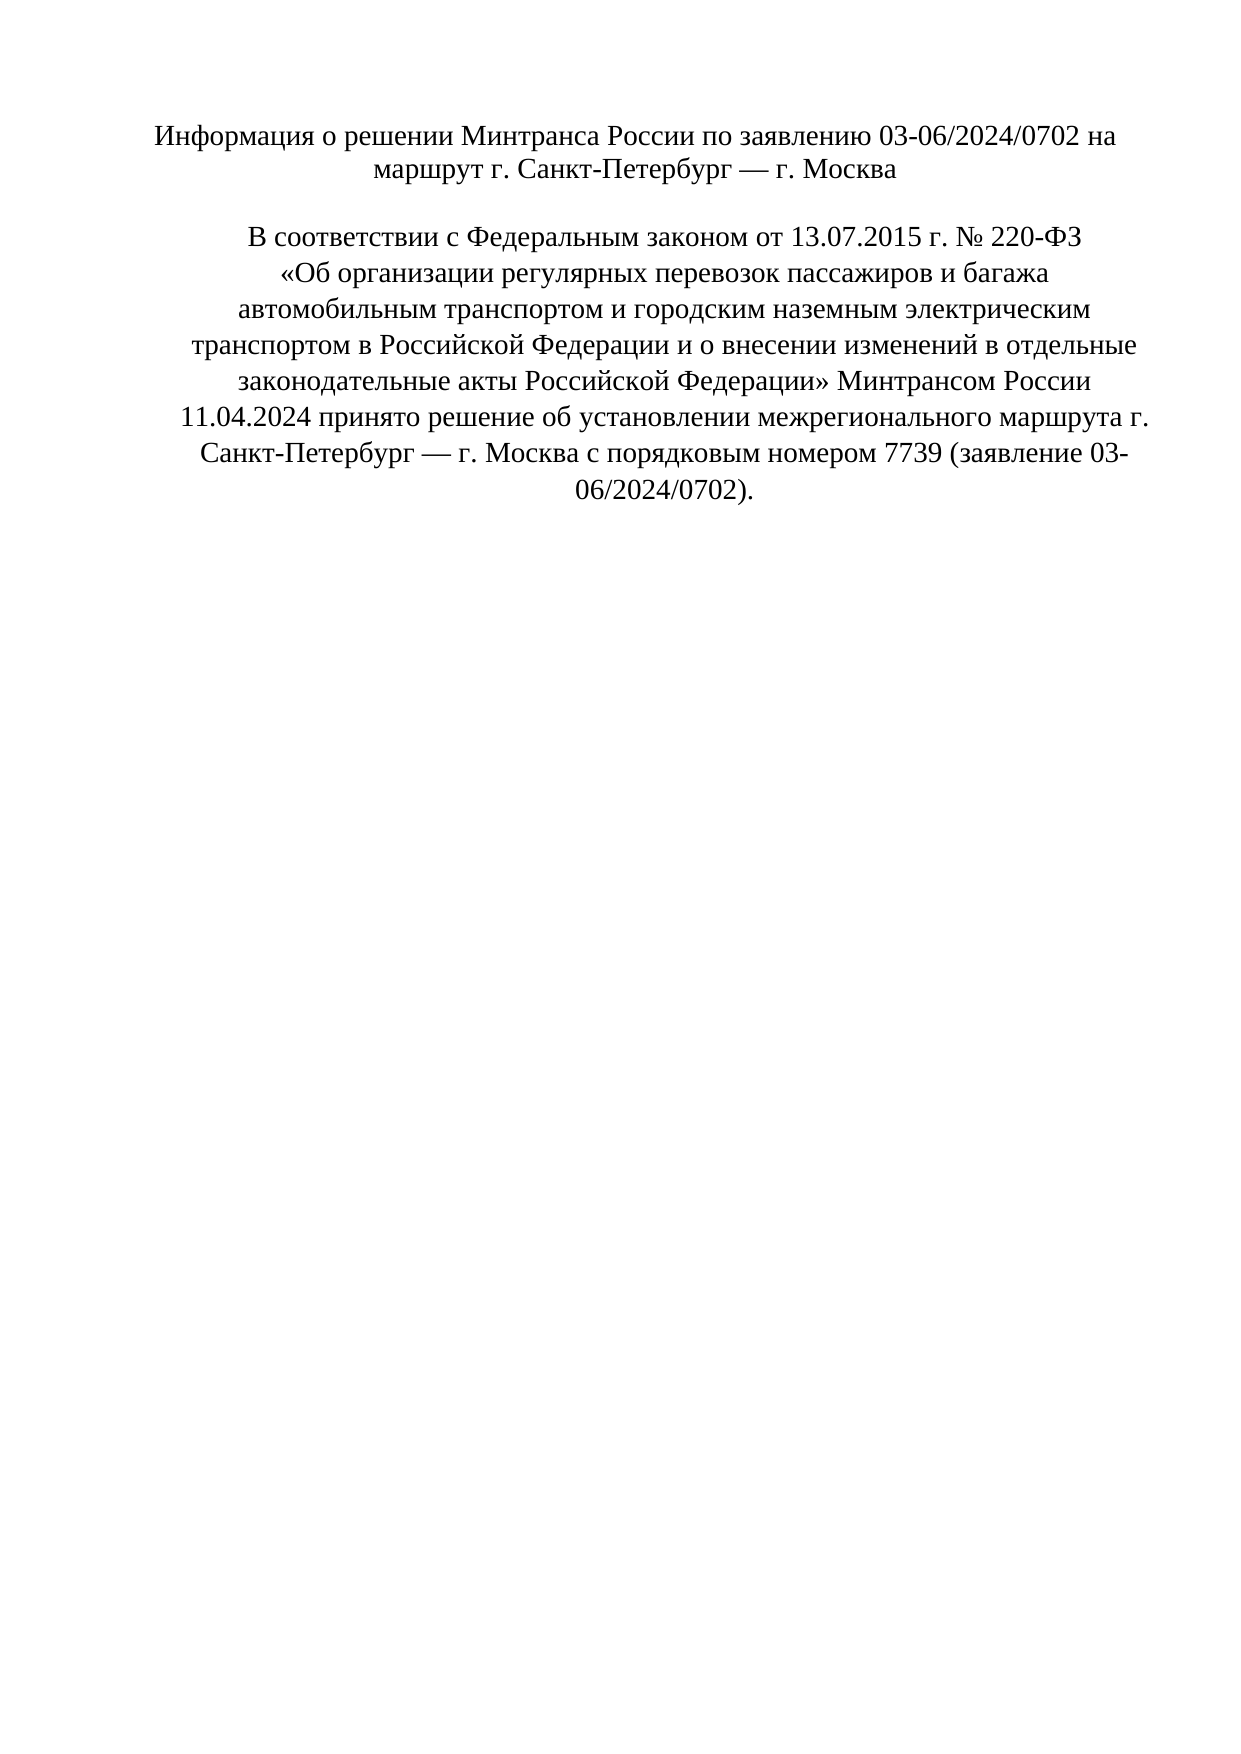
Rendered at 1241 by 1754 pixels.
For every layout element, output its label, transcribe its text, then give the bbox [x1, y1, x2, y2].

text В соответствии с Федеральным законом от 13.07.2015 г. № 220-ФЗ «Об организации регулярных перевозок пассажиров и багажа автомобильным транспортом и городским наземным электрическим транспортом в Российской Федерации и о внесении изменений в отдельные законодательные акты Российской Федерации» Минтрансом России 11.04.2024 принято решение об установлении межрегионального маршрута г. Санкт-Петербург — г. Москва с порядковым номером 7739 (заявление 03-06/2024/0702). [177, 219, 1152, 505]
text Информация о решении Минтранса России по заявлению 03-06/2024/0702 на маршрут г. Санкт-Петербург — г. Москва [118, 118, 1152, 185]
